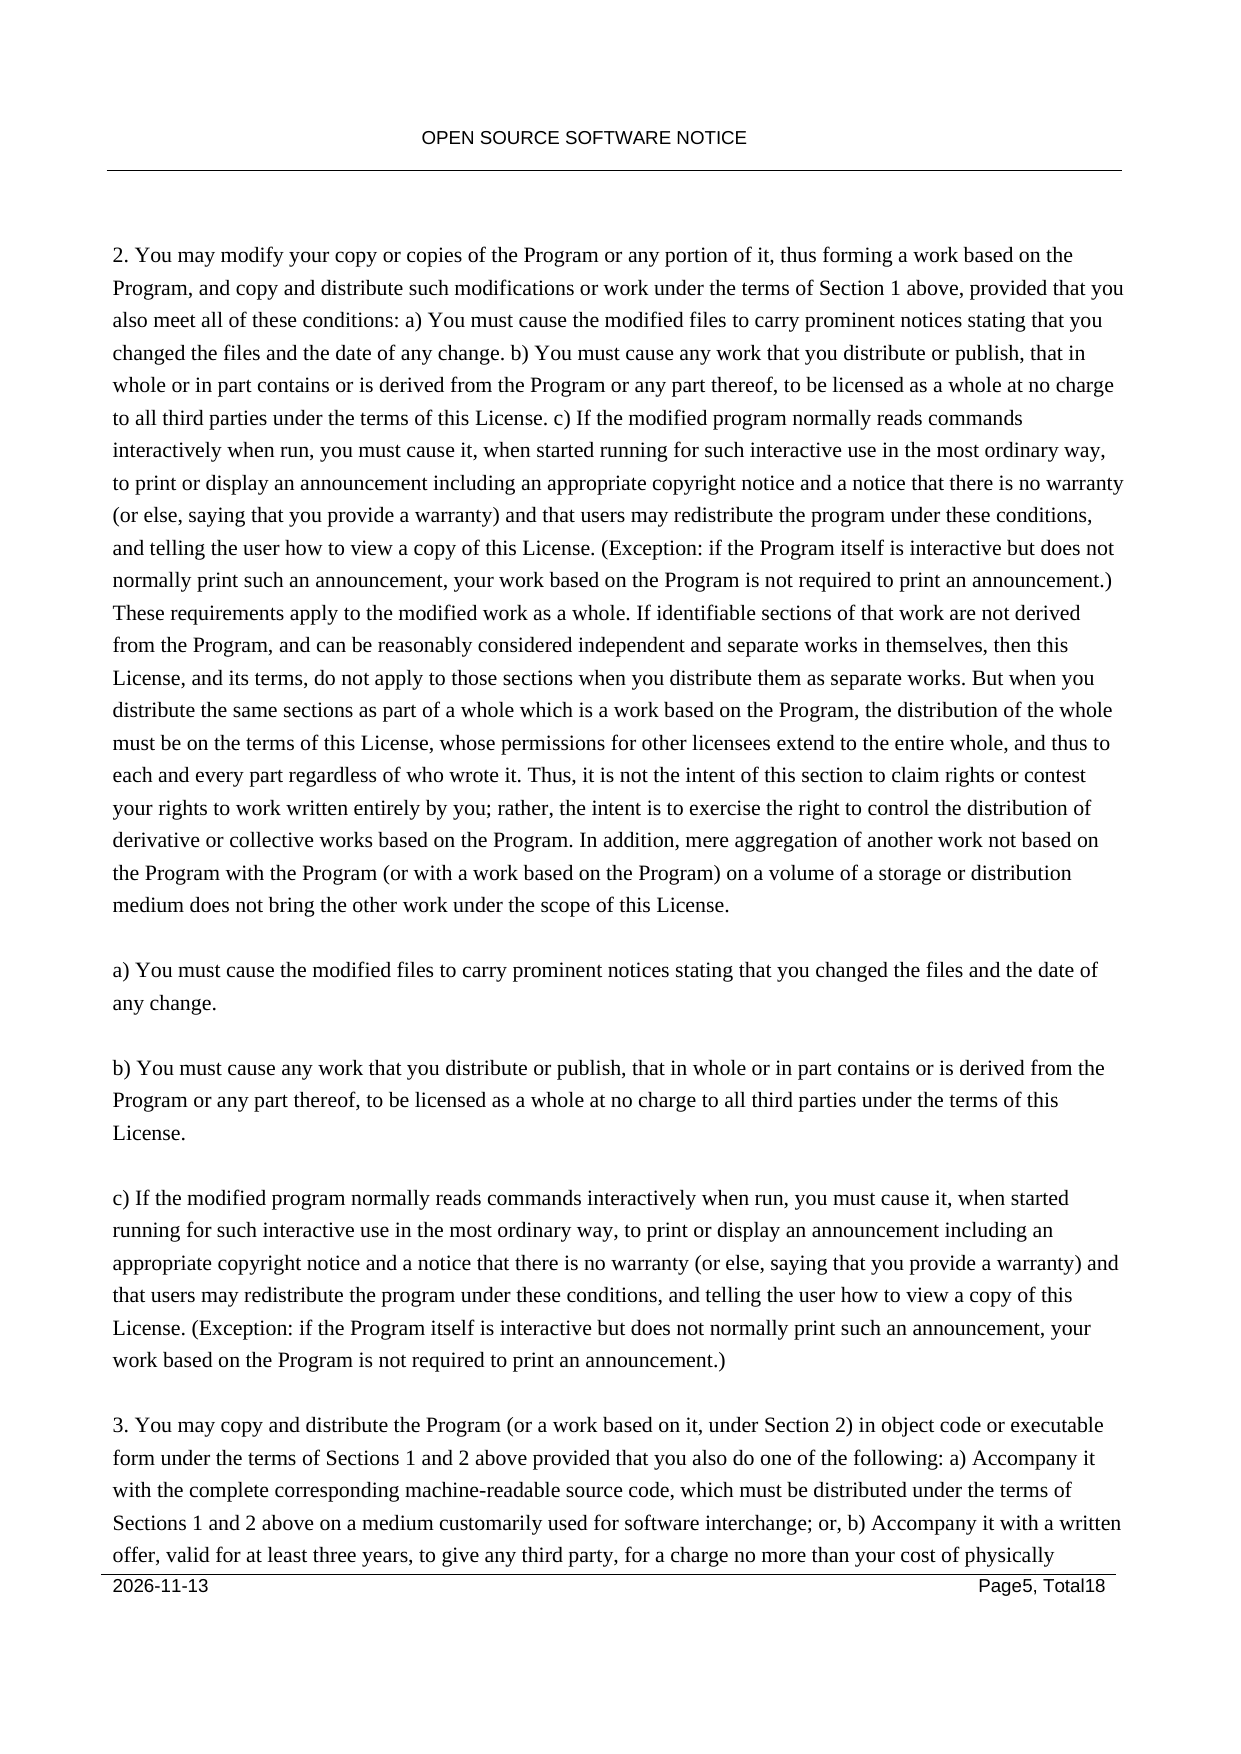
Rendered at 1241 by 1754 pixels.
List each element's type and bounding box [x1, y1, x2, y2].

text [112, 206, 1128, 1571]
